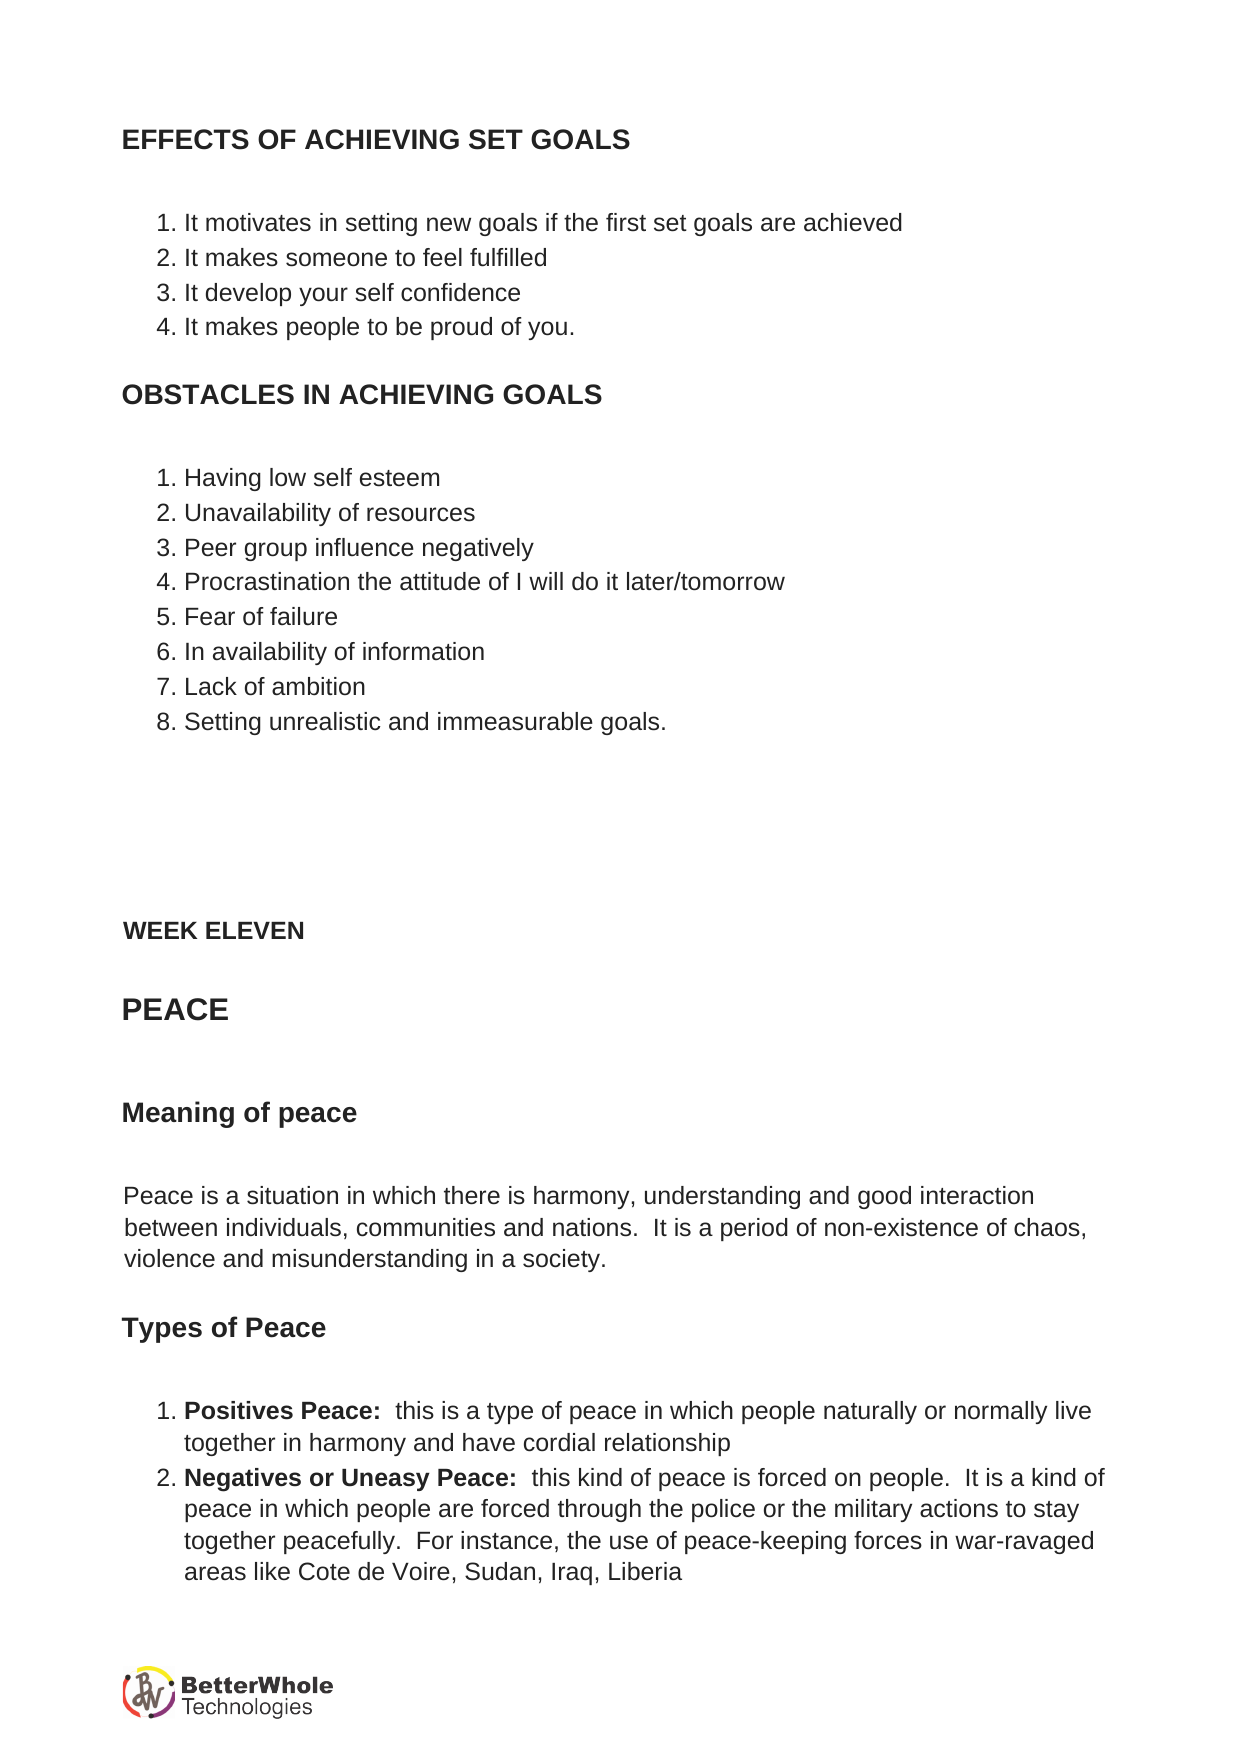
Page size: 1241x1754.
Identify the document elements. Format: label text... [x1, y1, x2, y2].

list Procrastination the attitude of I will do it later/tomorrow [156, 567, 1116, 596]
list Lack of ambition [156, 672, 1116, 701]
list Negatives or Uneasy Peace: this kind of peace is forced on people. It is a kind of peace in which people are forced through the police or the military actions to stay together peacefully. For instance, the use of peace-keeping forces in war-ravaged areas like Cote de Voire, Sudan, Iraq, Liberia [156, 1463, 1116, 1586]
list Unavailability of resources [156, 498, 1116, 527]
text Peace is a situation in which there is harmony, understanding and good interaction between individuals, communities and nations. It is a period of non-existence of chaos, violence and misunderstanding in a society. [123, 1181, 1116, 1273]
subtitle Types of Peace [121, 1311, 1116, 1343]
list Having low self esteem [156, 463, 1116, 492]
list Positives Peace: this is a type of peace in which people naturally or normally live together in harmony and have cordial relationship [156, 1396, 1116, 1457]
subtitle Meaning of peace [121, 1096, 1116, 1128]
subtitle EFFECTS OF ACHIEVING SET GOALS [121, 123, 1116, 155]
list It develop your self confidence [156, 277, 1116, 306]
list Setting unrealistic and immeasurable goals. [156, 707, 1116, 735]
subtitle OBSTACLES IN ACHIEVING GOALS [121, 378, 1116, 410]
list Fear of failure [156, 602, 1116, 631]
list Peer group influence negatively [156, 533, 1116, 561]
list It makes someone to feel fulfilled [156, 243, 1116, 271]
list It makes people to be proud of you. [156, 312, 1116, 341]
picture [122, 1666, 333, 1719]
list It motivates in setting new goals if the first set goals are achieved [156, 208, 1116, 237]
text WEEK ELEVEN [123, 916, 1116, 944]
subtitle PEACE [121, 991, 1116, 1026]
list In availability of information [156, 637, 1116, 666]
